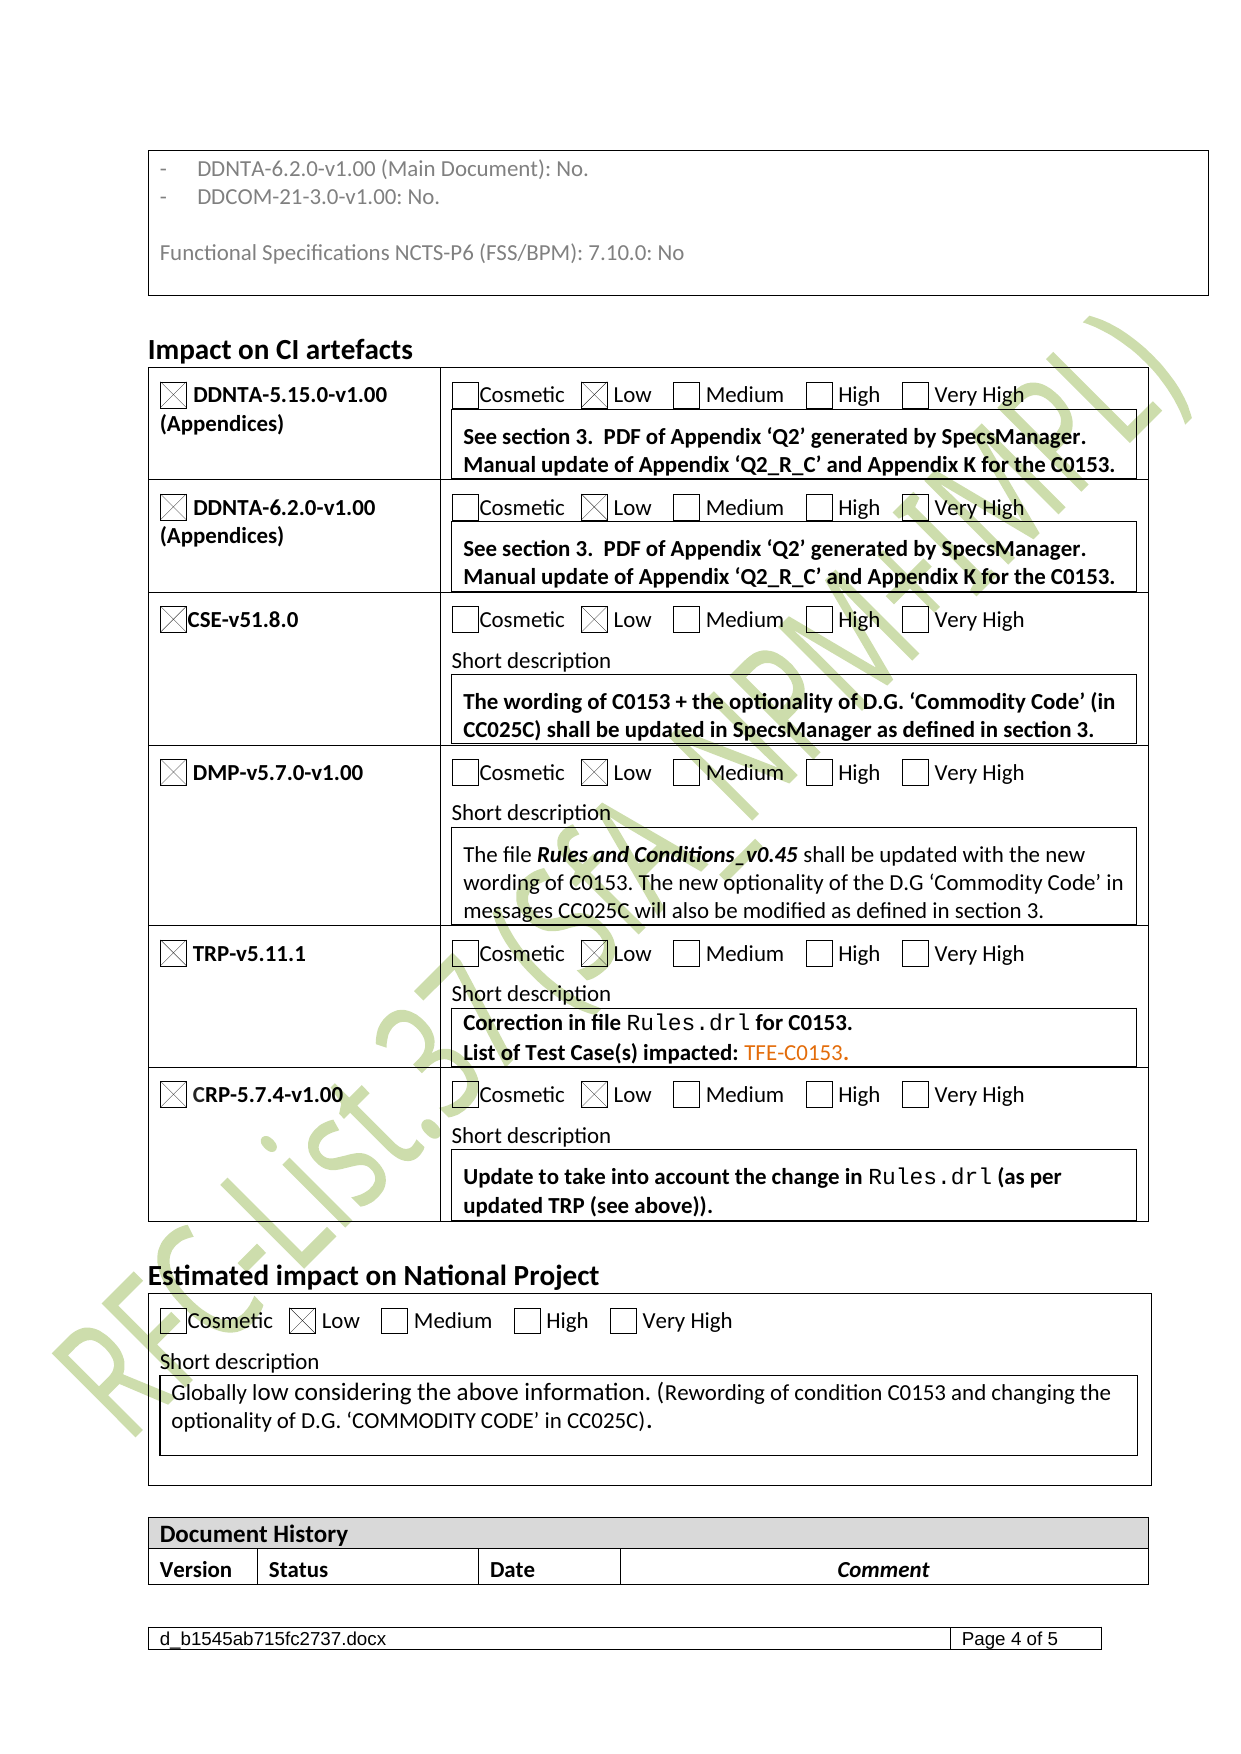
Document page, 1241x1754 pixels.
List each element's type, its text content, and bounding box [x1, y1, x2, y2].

table_cell DDNTA-6.2.0-v1.00 (Appendices) [149, 480, 440, 592]
table_cell Cosmetic Low Medium High Very High Short description [441, 746, 1148, 925]
table_cell TRP-v5.11.1 [149, 926, 440, 1067]
table_cell Cosmetic Low Medium High Very High Short description [441, 593, 1148, 744]
table_cell CRP-5.7.4-v1.00 [149, 1068, 440, 1221]
table_cell Date [479, 1549, 620, 1584]
table_header Cosmetic Low Medium High Very High Short description [149, 1294, 1151, 1485]
table_cell DMP-v5.7.0-v1.00 [149, 746, 440, 925]
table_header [149, 151, 1208, 295]
table_cell CSE-v51.8.0 [149, 593, 440, 744]
table_cell Comment [621, 1549, 1148, 1584]
table_cell Version [149, 1549, 257, 1584]
table_cell Cosmetic Low Medium High Very High Short description [441, 1068, 1148, 1221]
text Estimated impact on National Project [148, 1257, 1102, 1293]
table_header Cosmetic Low Medium High Very High [441, 368, 1148, 479]
table_header DDNTA-5.15.0-v1.00 (Appendices) [149, 368, 440, 479]
table_cell Status [258, 1549, 478, 1584]
table_cell Cosmetic Low Medium High Very High [441, 480, 1148, 592]
table_cell Cosmetic Low Medium High Very High Short description [441, 926, 1148, 1067]
text Impact on CI artefacts [148, 331, 1102, 367]
table_header Document History [149, 1518, 1148, 1548]
